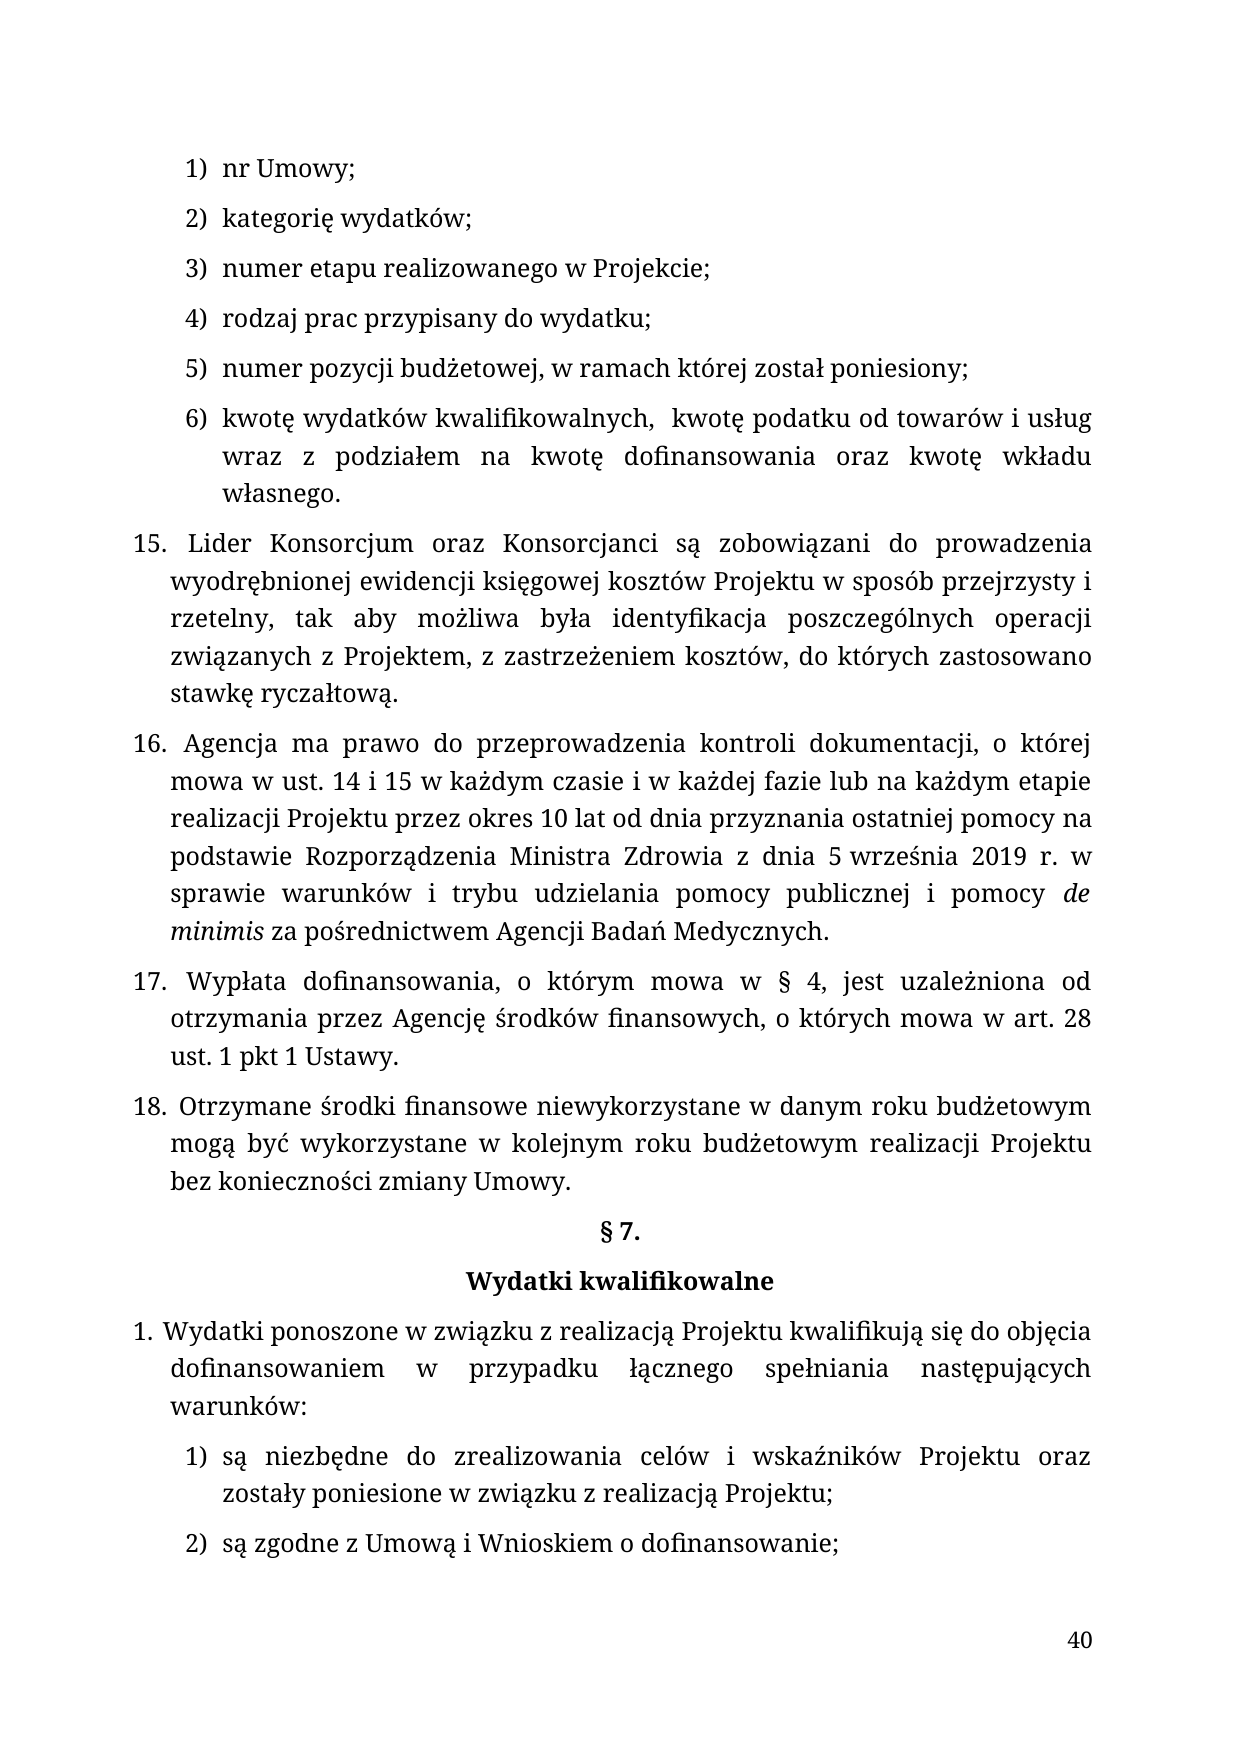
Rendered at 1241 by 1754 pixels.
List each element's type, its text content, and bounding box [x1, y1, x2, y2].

list Wypłata dofinansowania, o którym mowa w § 4, jest uzależniona od otrzymania przez Agencję środków finansowych, o których mowa w art. 28 ust. 1 pkt 1 Ustawy. [133, 960, 1092, 1073]
list są niezbędne do zrealizowania celów i wskaźników Projektu oraz zostały poniesione w związku z realizacją Projektu; [185, 1435, 1092, 1510]
list kategorię wydatków; [185, 198, 1092, 235]
list Agencja ma prawo do przeprowadzenia kontroli dokumentacji, o której mowa w ust. 14 i 15 w każdym czasie i w każdej fazie lub na każdym etapie realizacji Projektu przez okres 10 lat od dnia przyznania ostatniej pomocy na podstawie Rozporządzenia Ministra Zdrowia z dnia 5 września 2019 r. w sprawie warunków i trybu udzielania pomocy publicznej i pomocy de minimis za pośrednictwem Agencji Badań Medycznych. [133, 723, 1092, 948]
list nr Umowy; [185, 148, 1092, 185]
list Wydatki ponoszone w związku z realizacją Projektu kwalifikują się do objęcia dofinansowaniem w przypadku łącznego spełniania następujących warunków: [133, 1310, 1092, 1423]
list numer pozycji budżetowej, w ramach której został poniesiony; [185, 348, 1092, 385]
list numer etapu realizowanego w Projekcie; [185, 248, 1092, 285]
text Wydatki kwalifikowalne [148, 1260, 1092, 1298]
list Lider Konsorcjum oraz Konsorcjanci są zobowiązani do prowadzenia wyodrębnionej ewidencji księgowej kosztów Projektu w sposób przejrzysty i rzetelny, tak aby możliwa była identyfikacja poszczególnych operacji związanych z Projektem, z zastrzeżeniem kosztów, do których zastosowano stawkę ryczałtową. [133, 523, 1092, 710]
text § 7. [148, 1210, 1092, 1248]
list rodzaj prac przypisany do wydatku; [185, 298, 1092, 335]
list Otrzymane środki finansowe niewykorzystane w danym roku budżetowym mogą być wykorzystane w kolejnym roku budżetowym realizacji Projektu bez konieczności zmiany Umowy. [133, 1085, 1092, 1198]
list są zgodne z Umową i Wnioskiem o dofinansowanie; [185, 1523, 1092, 1560]
list kwotę wydatków kwalifikowalnych, kwotę podatku od towarów i usług wraz z podziałem na kwotę dofinansowania oraz kwotę wkładu własnego. [185, 398, 1092, 510]
